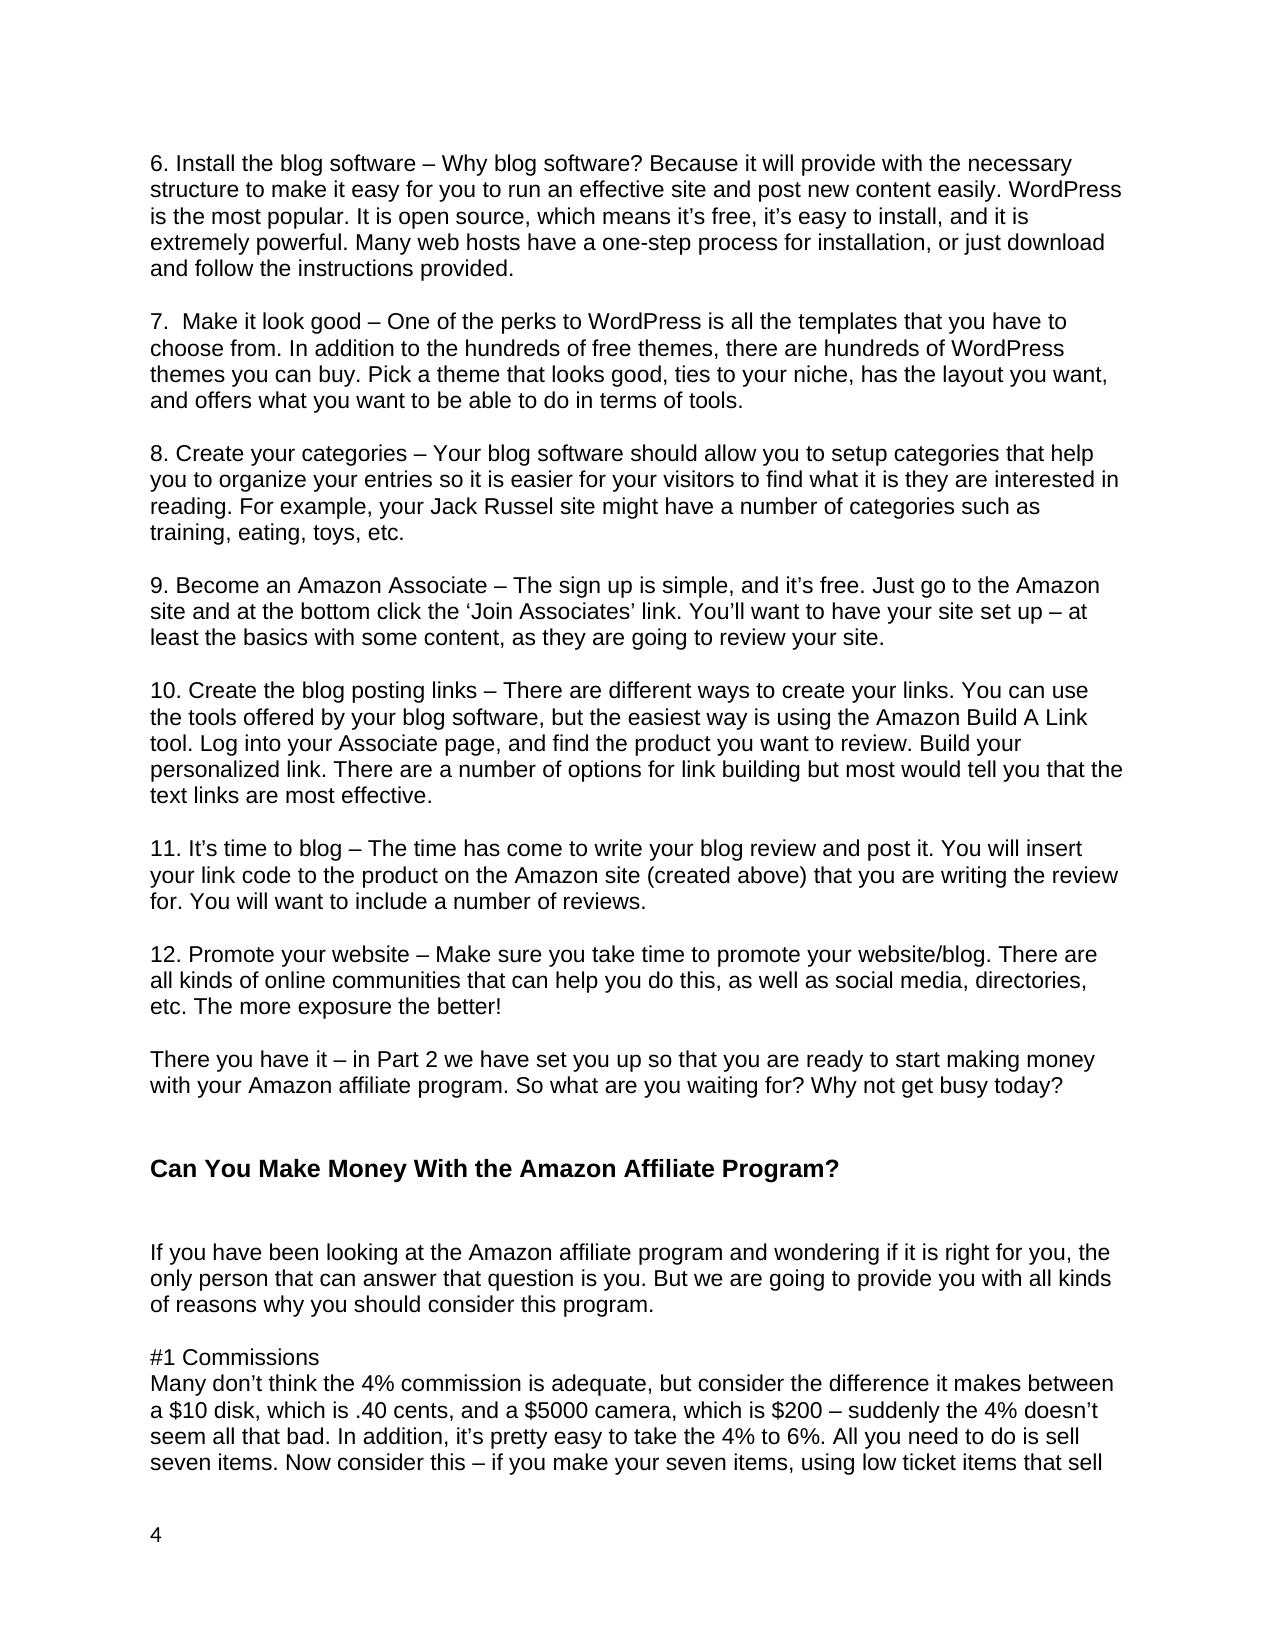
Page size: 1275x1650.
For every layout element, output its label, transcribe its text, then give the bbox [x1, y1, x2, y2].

subtitle Can You Make Money With the Amazon Affiliate Program? [150, 1154, 1125, 1183]
text 6. Install the blog software – Why blog software? Because it will provide with the necessary structure to make it easy for you to run an effective site and post new content easily. WordPress is the most popular. It is open source, which means it’s free, it’s easy to install, and it is extremely powerful. Many web hosts have a one-step process for installation, or just download and follow the instructions provided. [150, 150, 1125, 282]
text 11. It’s time to blog – The time has come to write your blog review and post it. You will insert your link code to the product on the Amazon site (created above) that you are writing the review for. You will want to include a number of reviews. [150, 835, 1125, 914]
text 9. Become an Amazon Associate – The sign up is simple, and it’s free. Just go to the Amazon site and at the bottom click the ‘Join Associates’ link. You’ll want to have your site set up – at least the basics with some content, as they are going to review your site. [150, 572, 1125, 651]
text #1 Commissions [150, 1344, 1125, 1370]
text 7. Make it look good – One of the perks to WordPress is all the templates that you have to choose from. In addition to the hundreds of free themes, there are hundreds of WordPress themes you can buy. Pick a theme that looks good, ties to your niche, has the layout you want, and offers what you want to be able to do in terms of tools. [150, 308, 1125, 413]
text If you have been looking at the Amazon affiliate program and wondering if it is right for you, the only person that can answer that question is you. But we are going to provide you with all kinds of reasons why you should consider this program. [150, 1238, 1125, 1318]
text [150, 1370, 1125, 1476]
text 10. Create the blog posting links – There are different ways to create your links. You can use the tools offered by your blog software, but the easiest way is using the Amazon Build A Link tool. Log into your Associate page, and find the product you want to review. Build your personalized link. There are a number of options for link building but most would tell you that the text links are most effective. [150, 677, 1125, 809]
text 8. Create your categories – Your blog software should allow you to setup categories that help you to organize your entries so it is easier for your visitors to find what it is they are interested in reading. For example, your Jack Russel site might have a number of categories such as training, eating, toys, etc. [150, 440, 1125, 545]
text 12. Promote your website – Make sure you take time to promote your website/blog. There are all kinds of online communities that can help you do this, as well as social media, directories, etc. The more exposure the better! [150, 941, 1125, 1020]
text There you have it – in Part 2 we have set you up so that you are ready to start making money with your Amazon affiliate program. So what are you waiting for? Why not get busy today? [150, 1046, 1125, 1099]
